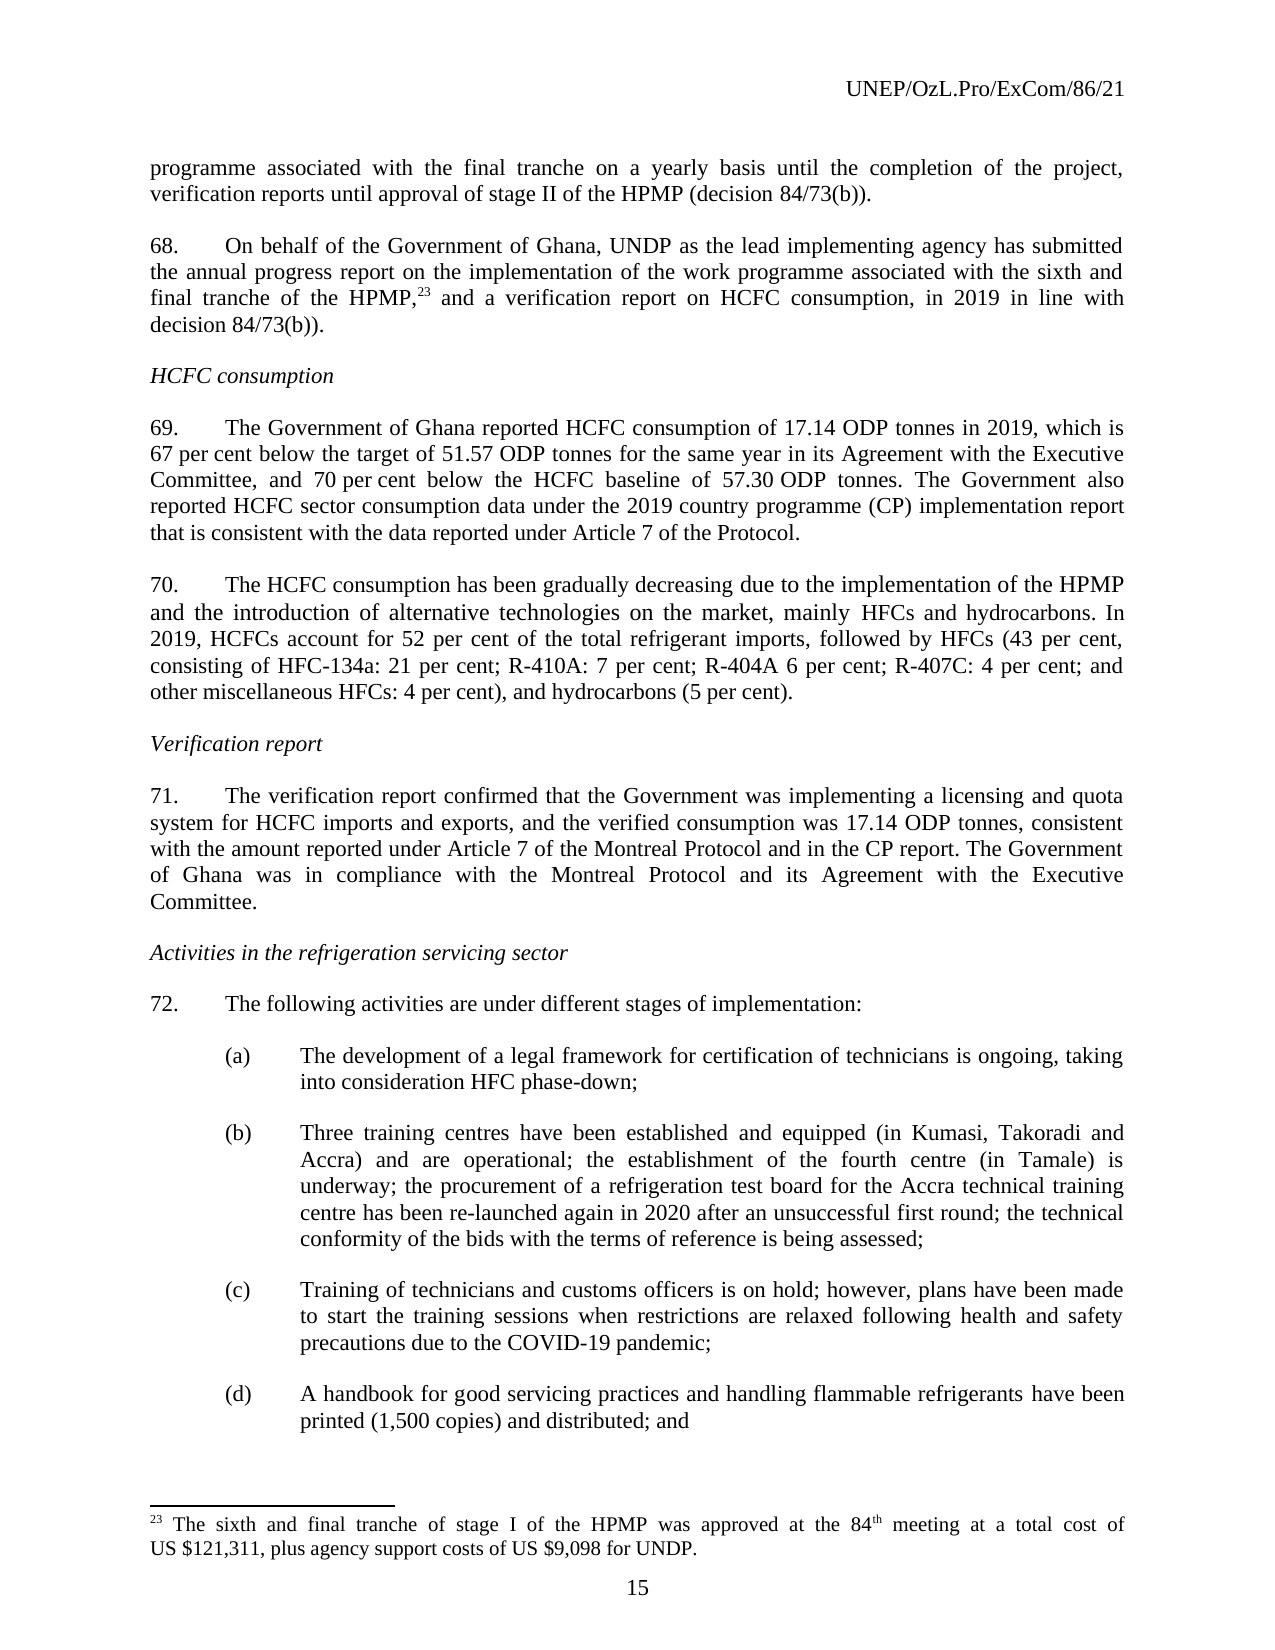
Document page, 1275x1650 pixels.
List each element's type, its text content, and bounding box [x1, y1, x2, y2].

list The HCFC consumption has been gradually decreasing due to the implementation of the HPMP and the introduction of alternative technologies on the market, mainly HFCs and hydrocarbons. In 2019, HCFCs account for 52 per cent of the total refrigerant imports, followed by HFCs (43 per cent, consisting of HFC-134a: 21 per cent; R-410A: 7 per cent; R-404A 6 per cent; R-407C: 4 per cent; and other miscellaneous HFCs: 4 per cent), and hydrocarbons (5 per cent). [150, 570, 1125, 704]
list The following activities are under different stages of implementation: [150, 990, 1125, 1017]
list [150, 154, 1125, 207]
list Three training centres have been established and equipped (in Kumasi, Takoradi and Accra) and are operational; the establishment of the fourth centre (in Tamale) is underway; the procurement of a refrigeration test board for the Accra technical training centre has been re-launched again in 2020 after an unsuccessful first round; the technical conformity of the bids with the terms of reference is being assessed; [225, 1119, 1125, 1251]
list A handbook for good servicing practices and handling flammable refrigerants have been printed (1,500 copies) and distributed; and [225, 1380, 1125, 1433]
text Verification report [150, 729, 1125, 756]
list The Government of Ghana reported HCFC consumption of 17.14 ODP tonnes in 2019, which is 67 per cent below the target of 51.57 ODP tonnes for the same year in its Agreement with the Executive Committee, and 70 per cent below the HCFC baseline of 57.30 ODP tonnes. The Government also reported HCFC sector consumption data under the 2019 country programme (CP) implementation report that is consistent with the data reported under Article 7 of the Protocol. [150, 413, 1125, 545]
text HCFC consumption [150, 362, 1125, 388]
list Training of technicians and customs officers is on hold; however, plans have been made to start the training sessions when restrictions are relaxed following health and safety precautions due to the COVID-19 pandemic; [225, 1276, 1125, 1355]
list The verification report confirmed that the Government was implementing a licensing and quota system for HCFC imports and exports, and the verified consumption was 17.14 ODP tonnes, consistent with the amount reported under Article 7 of the Montreal Protocol and in the CP report. The Government of Ghana was in compliance with the Montreal Protocol and its Agreement with the Executive Committee. [150, 782, 1125, 914]
text Activities in the refrigeration servicing sector [150, 939, 1125, 965]
list On behalf of the Government of Ghana, UNDP as the lead implementing agency has submitted the annual progress report on the implementation of the work programme associated with the sixth and final tranche of the HPMP, and a verification report on HCFC consumption, in 2019 in line with decision 84/73(b)). [150, 232, 1125, 337]
list The development of a legal framework for certification of technicians is ongoing, taking into consideration HFC phase-down; [225, 1042, 1125, 1094]
